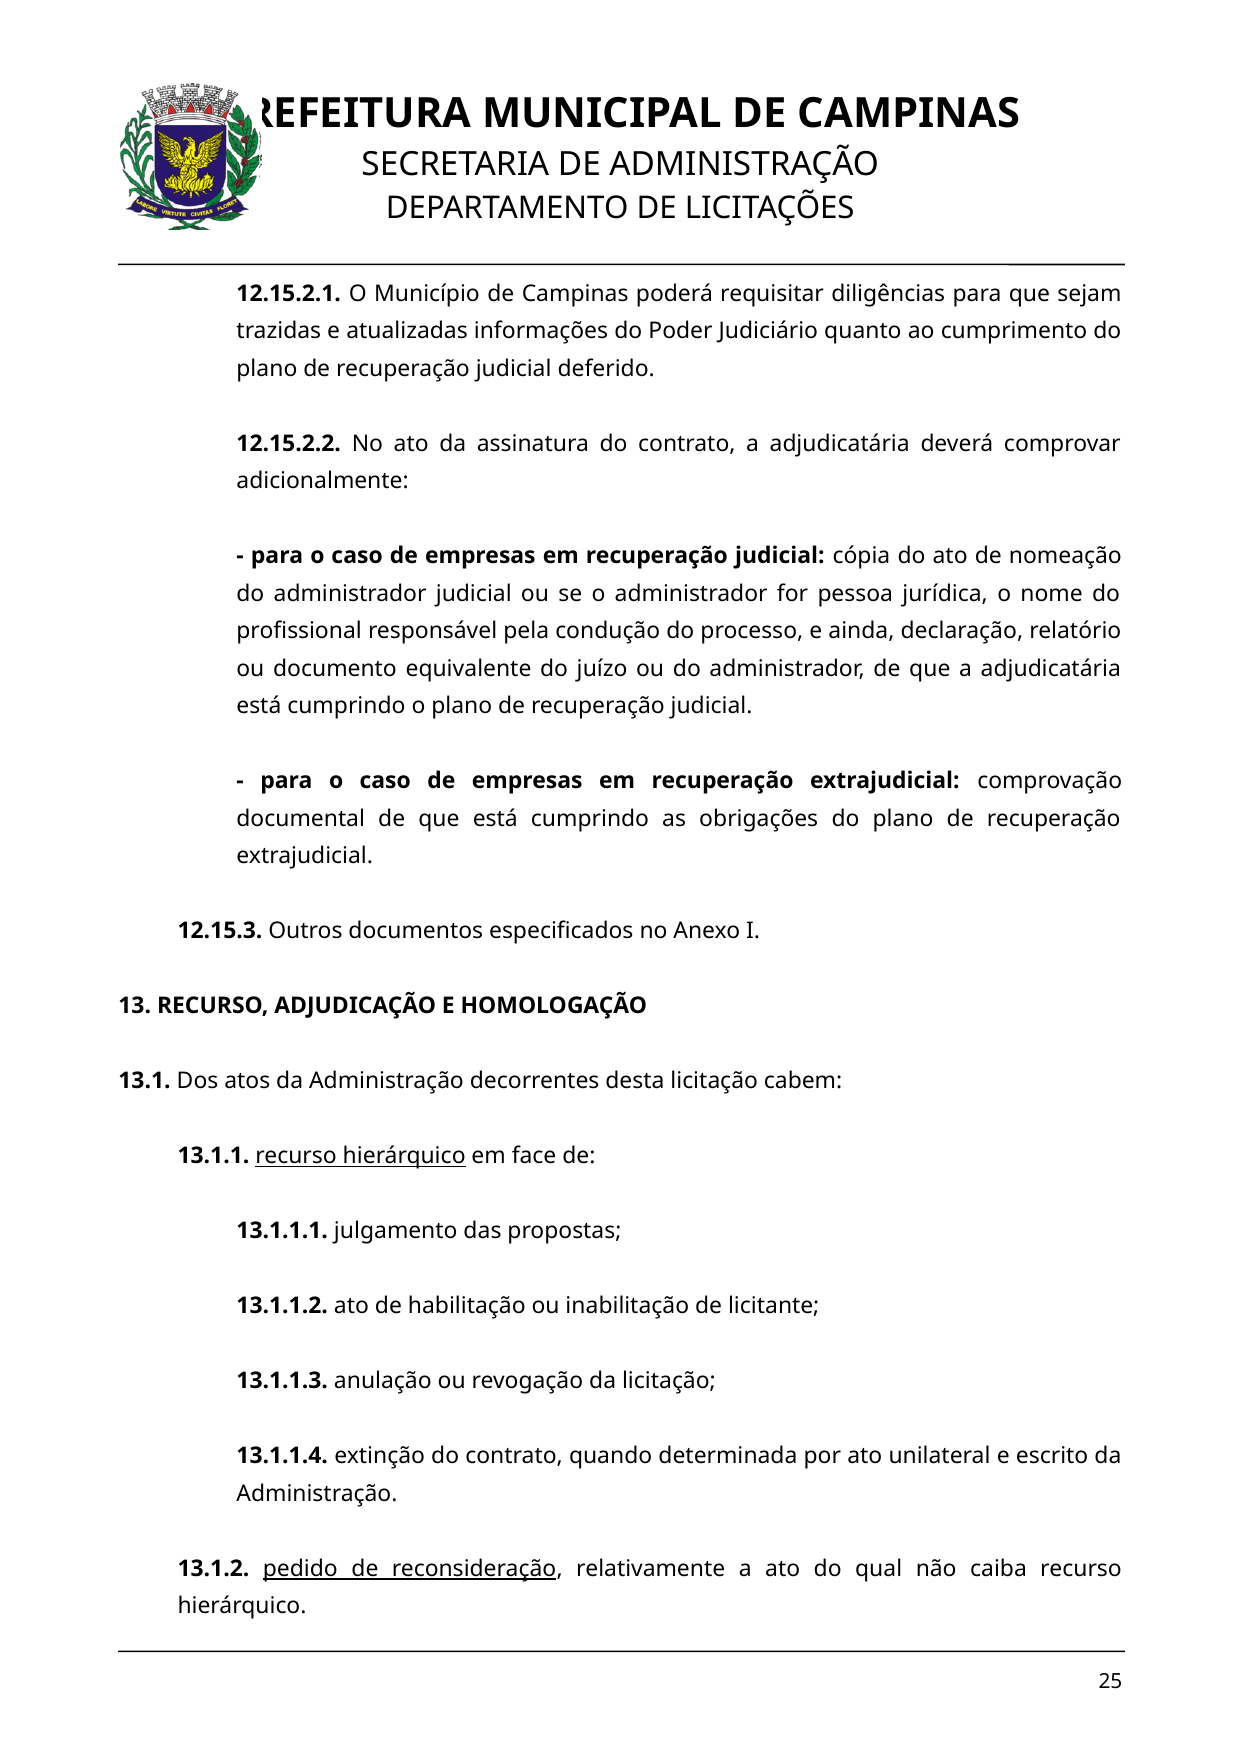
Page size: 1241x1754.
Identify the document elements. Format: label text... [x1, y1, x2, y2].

text 13.1. Dos atos da Administração decorrentes desta licitação cabem: [118, 1058, 1122, 1095]
text 13.1.1.3. anulação ou revogação da licitação; [236, 1358, 1122, 1395]
text 12.15.2.2. No ato da assinatura do contrato, a adjudicatária deverá comprovar adicionalmente: [236, 420, 1122, 495]
text 13.1.2. pedido de reconsideração, relativamente a ato do qual não caiba recurso hierárquico. [177, 1545, 1122, 1620]
text 12.15.2.1. O Município de Campinas poderá requisitar diligências para que sejam trazidas e atualizadas informações do Poder Judiciário quanto ao cumprimento do plano de recuperação judicial deferido. [236, 270, 1122, 383]
text - para o caso de empresas em recuperação extrajudicial: comprovação documental de que está cumprindo as obrigações do plano de recuperação extrajudicial. [236, 758, 1122, 870]
text 12.15.3. Outros documentos especificados no Anexo I. [177, 908, 1122, 945]
text 13. RECURSO, ADJUDICAÇÃO E HOMOLOGAÇÃO [118, 983, 1122, 1020]
text 13.1.1. recurso hierárquico em face de: [177, 1133, 1122, 1170]
text 13.1.1.4. extinção do contrato, quando determinada por ato unilateral e escrito da Administração. [236, 1433, 1122, 1508]
text 13.1.1.2. ato de habilitação ou inabilitação de licitante; [236, 1283, 1122, 1320]
text 13.1.1.1. julgamento das propostas; [236, 1208, 1122, 1245]
picture [118, 83, 263, 228]
text - para o caso de empresas em recuperação judicial: cópia do ato de nomeação do administrador judicial ou se o administrador for pessoa jurídica, o nome do profissional responsável pela condução do processo, e ainda, declaração, relatório ou documento equivalente do juízo ou do administrador, de que a adjudicatária está cumprindo o plano de recuperação judicial. [236, 533, 1122, 720]
